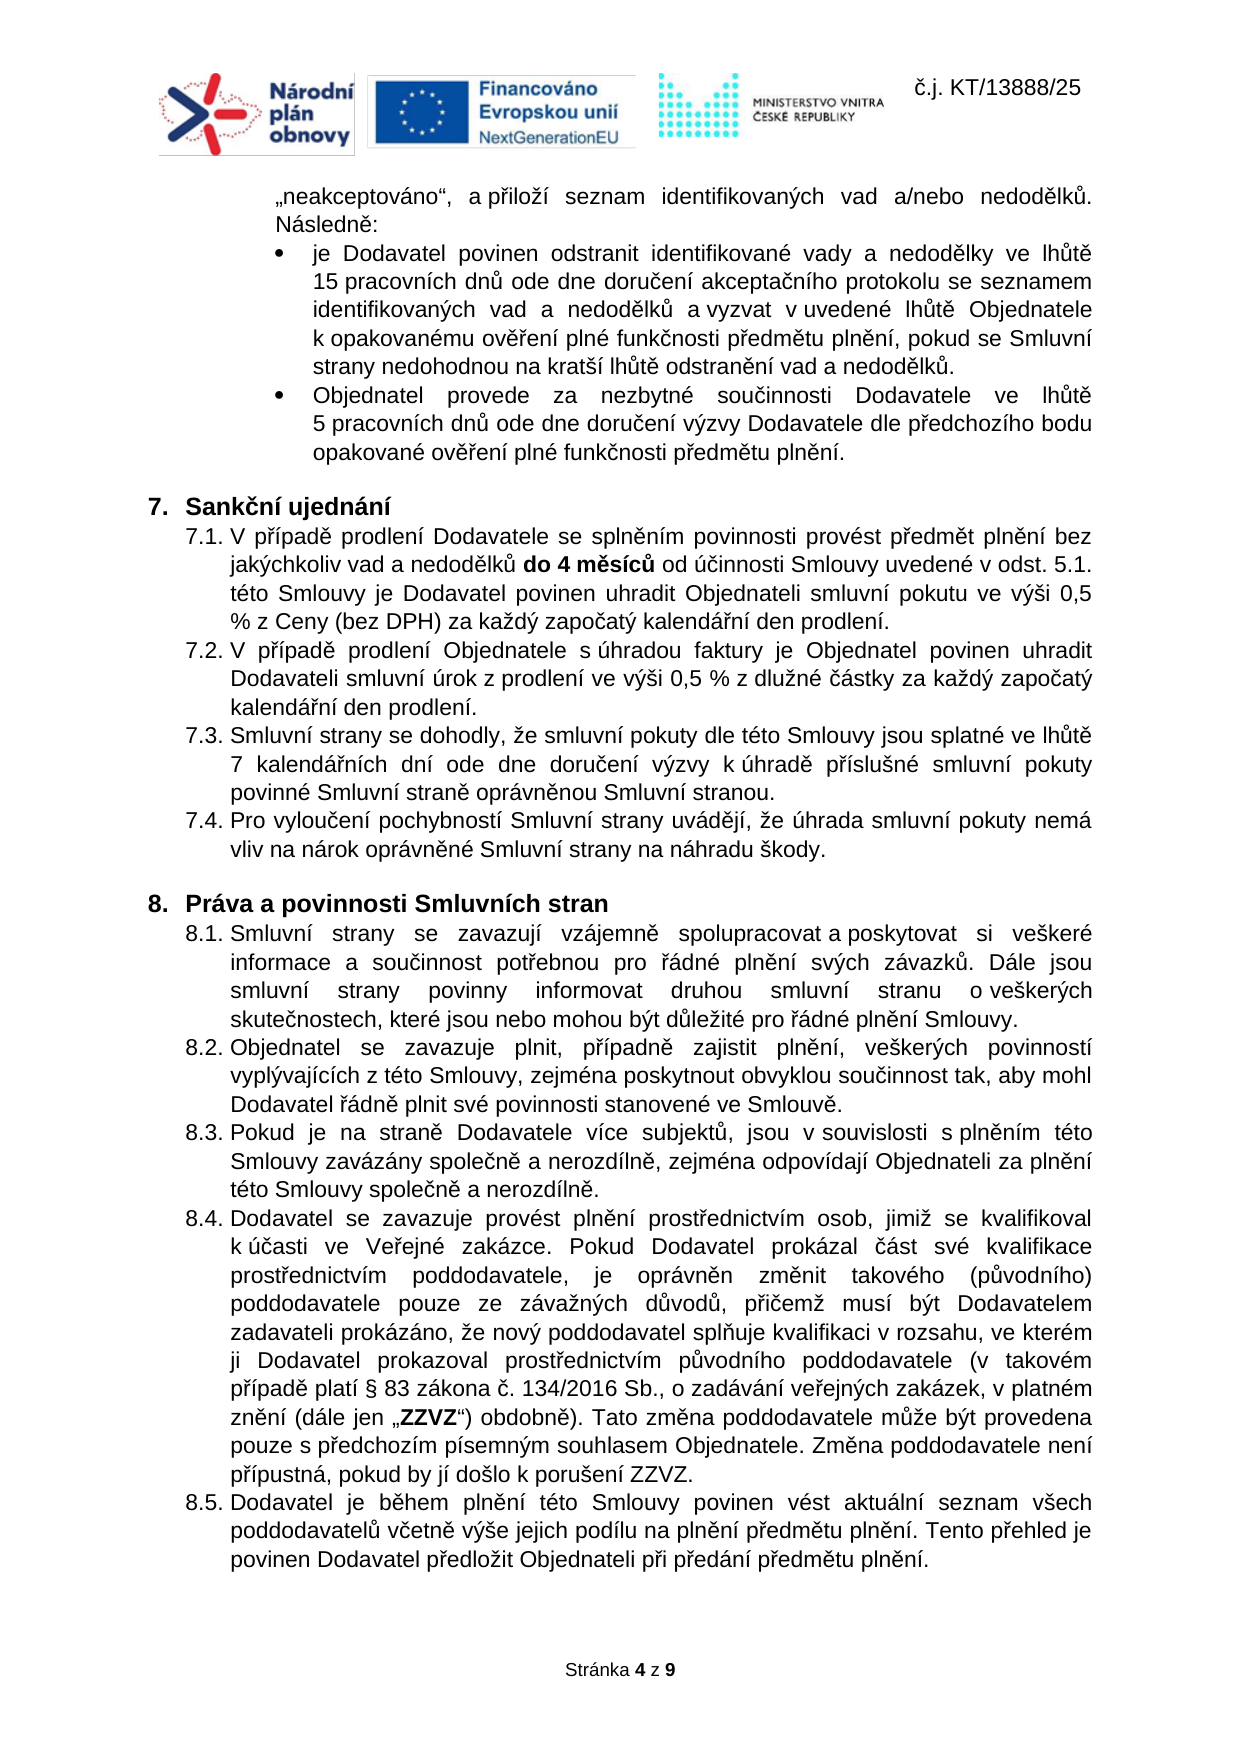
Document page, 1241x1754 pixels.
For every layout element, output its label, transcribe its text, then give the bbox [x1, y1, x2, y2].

list Smluvní strany se zavazují vzájemně spolupracovat a poskytovat si veškeré informace a součinnost potřebnou pro řádné plnění svých závazků. Dále jsou smluvní strany povinny informovat druhou smluvní stranu o veškerých skutečnostech, které jsou nebo mohou být důležité pro řádné plnění Smlouvy. [185, 920, 1093, 1032]
list Dodavatel je během plnění této Smlouvy povinen vést aktuální seznam všech poddodavatelů včetně výše jejich podílu na plnění předmětu plnění. Tento přehled je povinen Dodavatel předložit Objednateli při předání předmětu plnění. [185, 1489, 1093, 1572]
list Smluvní strany se dohodly, že smluvní pokuty dle této Smlouvy jsou splatné ve lhůtě 7 kalendářních dní ode dne doručení výzvy k úhradě příslušné smluvní pokuty povinné Smluvní straně oprávněnou Smluvní stranou. [185, 722, 1093, 805]
list V případě prodlení Objednatele s úhradou faktury je Objednatel povinen uhradit Dodavateli smluvní úrok z prodlení ve výši 0,5 % z dlužné částky za každý započatý kalendářní den prodlení. [185, 637, 1093, 720]
list Pro vyloučení pochybností Smluvní strany uvádějí, že úhrada smluvní pokuty nemá vliv na nárok oprávněné Smluvní strany na náhradu škody. [185, 807, 1093, 862]
list Pokud je na straně Dodavatele více subjektů, jsou v souvislosti s plněním této Smlouvy zavázány společně a nerozdílně, zejména odpovídají Objednateli za plnění této Smlouvy společně a nerozdílně. [185, 1119, 1093, 1203]
list Objednatel se zavazuje plnit, případně zajistit plnění, veškerých povinností vyplývajících z této Smlouvy, zejména poskytnout obvyklou součinnost tak, aby mohl Dodavatel řádně plnit své povinnosti stanovené ve Smlouvě. [185, 1034, 1093, 1117]
list je Dodavatel povinen odstranit identifikované vady a nedodělky ve lhůtě 15 pracovních dnů ode dne doručení akceptačního protokolu se seznamem identifikovaných vad a nedodělků a vyzvat v uvedené lhůtě Objednatele k opakovanému ověření plné funkčnosti předmětu plnění, pokud se Smluvní strany nedohodnou na kratší lhůtě odstranění vad a nedodělků. [275, 239, 1093, 379]
list Objednatel provede za nezbytné součinnosti Dodavatele ve lhůtě 5 pracovních dnů ode dne doručení výzvy Dodavatele dle předchozího bodu opakované ověření plné funkčnosti předmětu plnění. [275, 382, 1093, 465]
subtitle Sankční ujednání [148, 492, 1093, 521]
list Dodavatel se zavazuje provést plnění prostřednictvím osob, jimiž se kvalifikoval k účasti ve Veřejné zakázce. Pokud Dodavatel prokázal část své kvalifikace prostřednictvím poddodavatele, je oprávněn změnit takového (původního) poddodavatele pouze ze závažných důvodů, přičemž musí být Dodavatelem zadavateli prokázáno, že nový poddodavatel splňuje kvalifikaci v rozsahu, ve kterém ji Dodavatel prokazoval prostřednictvím původního poddodavatele (v takovém případě platí § 83 zákona č. 134/2016 Sb., o zadávání veřejných zakázek, v platném znění (dále jen „ZZVZ“) obdobně). Tato změna poddodavatele může být provedena pouze s předchozím písemným souhlasem Objednatele. Změna poddodavatele není přípustná, pokud by jí došlo k porušení ZZVZ. [185, 1205, 1093, 1487]
subtitle Práva a povinnosti Smluvních stran [148, 889, 1093, 918]
list V případě prodlení Dodavatele se splněním povinnosti provést předmět plnění bez jakýchkoliv vad a nedodělků do 4 měsíců od účinnosti Smlouvy uvedené v odst. 5.1. této Smlouvy je Dodavatel povinen uhradit Objednateli smluvní pokutu ve výši 0,5 % z Ceny (bez DPH) za každý započatý kalendářní den prodlení. [185, 523, 1093, 635]
picture [158, 73, 637, 157]
picture [658, 73, 884, 137]
